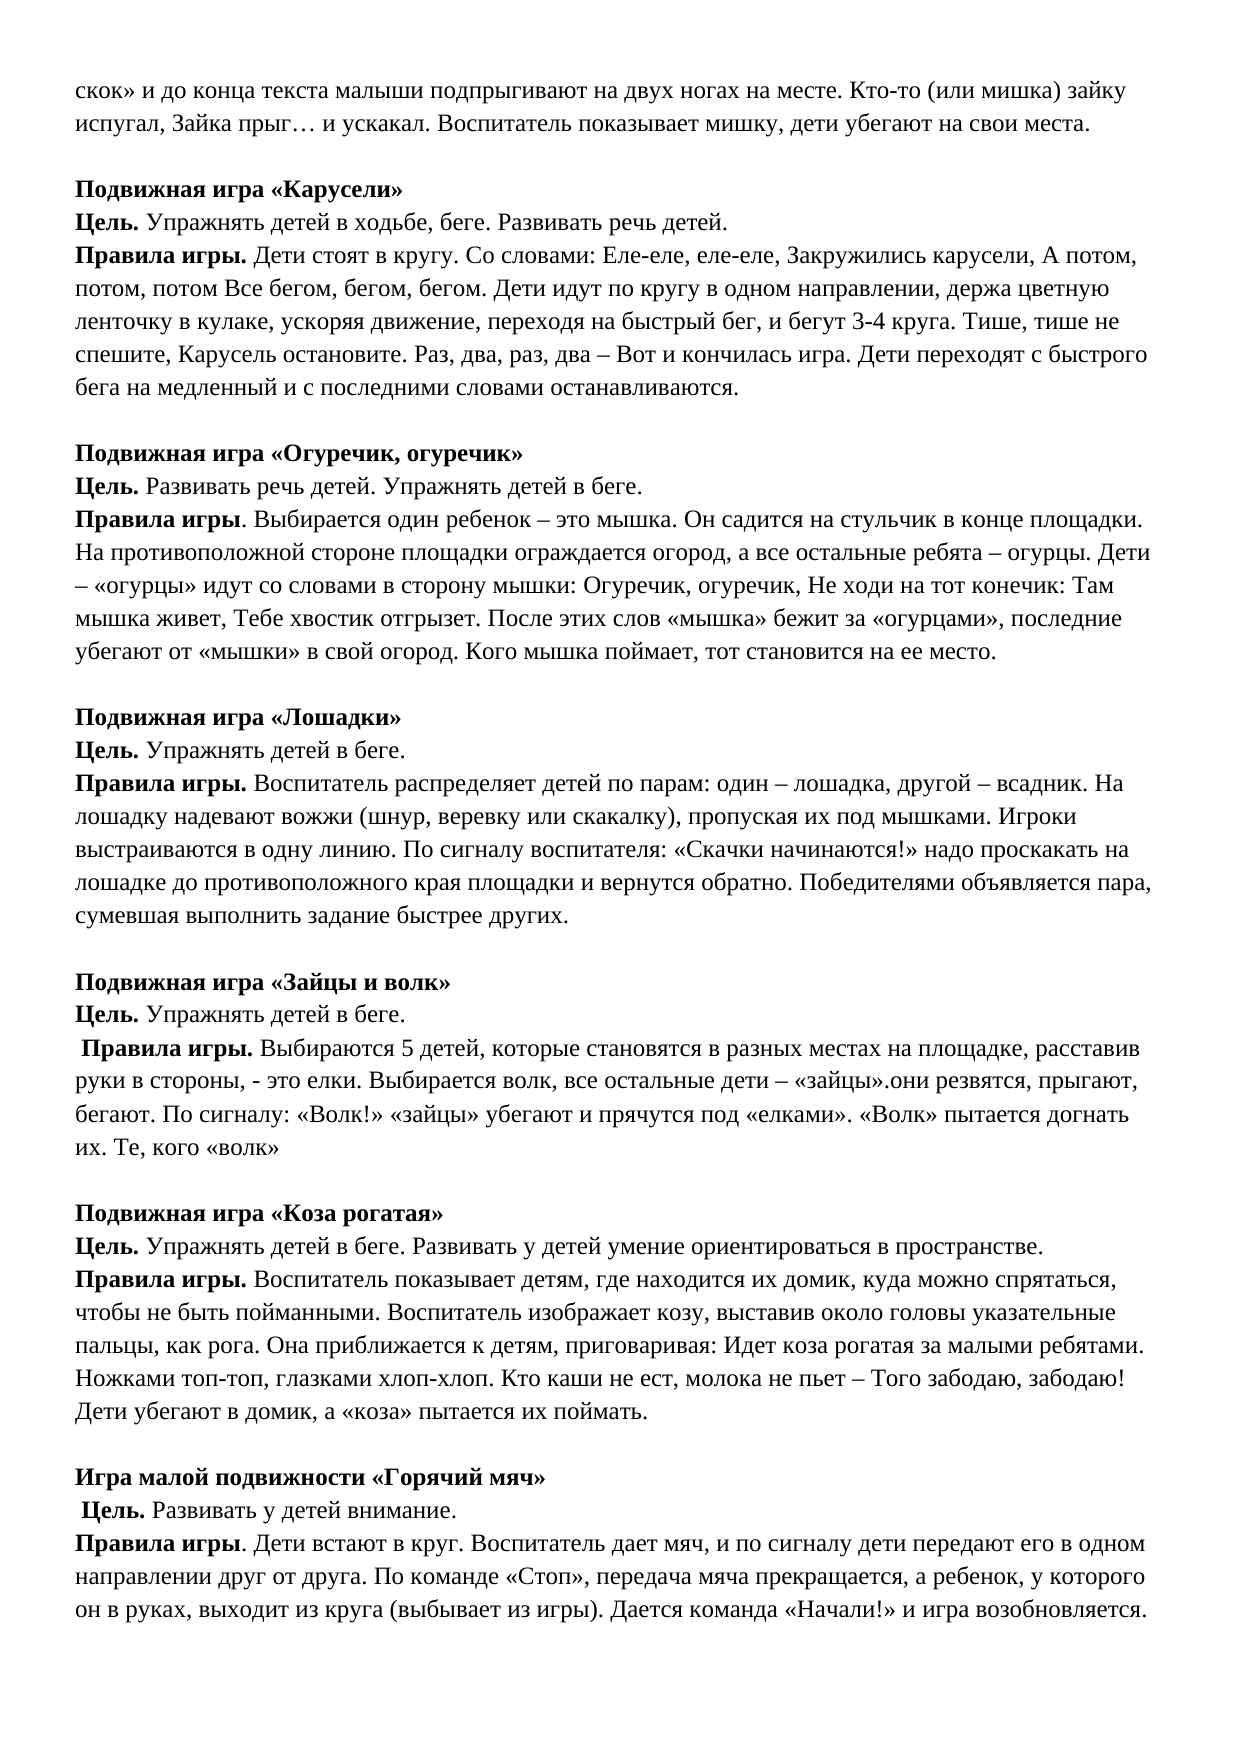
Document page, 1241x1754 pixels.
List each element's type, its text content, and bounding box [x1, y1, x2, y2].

text Цель. Упражнять детей в беге. [75, 735, 1165, 764]
text Цель. Упражнять детей в беге. [75, 999, 1165, 1028]
text Игра малой подвижности «Горячий мяч» [75, 1462, 1165, 1491]
text Правила игры. Дети встают в круг. Воспитатель дает мяч, и по сигналу дети передают его в одном направлении друг от друга. По команде «Стоп», передача мяча прекращается, а ребенок, у которого он в руках, выходит из круга (выбывает из игры). Дается команда «Начали!» и игра возобновляется. [75, 1528, 1165, 1623]
text Цель. Упражнять детей в беге. Развивать у детей умение ориентироваться в пространстве. [75, 1231, 1165, 1259]
text Подвижная игра «Зайцы и волк» [75, 967, 1165, 995]
text Правила игры. Выбирается один ребенок – это мышка. Он садится на стульчик в конце площадки. На противоположной стороне площадки ограждается огород, а все остальные ребята – огурцы. Дети – «огурцы» идут со словами в сторону мышки: Огуречик, огуречик, Не ходи на тот конечик: Там мышка живет, Тебе хвостик отгрызет. После этих слов «мышка» бежит за «огурцами», последние убегают от «мышки» в свой огород. Кого мышка поймает, тот становится на ее место. [75, 504, 1165, 665]
text Правила игры. Воспитатель показывает детям, где находится их домик, куда можно спрятаться, чтобы не быть пойманными. Воспитатель изображает козу, выставив около головы указательные пальцы, как рога. Она приближается к детям, приговаривая: Идет коза рогатая за малыми ребятами. Ножками топ-топ, глазками хлоп-хлоп. Кто каши не ест, молока не пьет – Того забодаю, забодаю! Дети убегают в домик, а «коза» пытается их поймать. [75, 1264, 1165, 1424]
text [75, 75, 1165, 137]
text Цель. Развивать речь детей. Упражнять детей в беге. [75, 471, 1165, 500]
text Правила игры. Дети стоят в кругу. Со словами: Еле-еле, еле-еле, Закружились карусели, А потом, потом, потом Все бегом, бегом, бегом. Дети идут по кругу в одном направлении, держа цветную ленточку в кулаке, ускоряя движение, переходя на быстрый бег, и бегут 3-4 круга. Тише, тише не спешите, Карусель остановите. Раз, два, раз, два – Вот и кончилась игра. Дети переходят с быстрого бега на медленный и с последними словами останавливаются. [75, 240, 1165, 401]
text Подвижная игра «Коза рогатая» [75, 1198, 1165, 1226]
text Цель. Упражнять детей в ходьбе, беге. Развивать речь детей. [75, 207, 1165, 236]
text Подвижная игра «Огуречик, огуречик» [75, 438, 1165, 467]
text Подвижная игра «Лошадки» [75, 702, 1165, 731]
text Подвижная игра «Карусели» [75, 174, 1165, 203]
text Правила игры. Выбираются 5 детей, которые становятся в разных местах на площадке, расставив руки в стороны, - это елки. Выбирается волк, все остальные дети – «зайцы».они резвятся, прыгают, бегают. По сигналу: «Волк!» «зайцы» убегают и прячутся под «елками». «Волк» пытается догнать их. Те, кого «волк» [75, 1033, 1165, 1160]
text Цель. Развивать у детей внимание. [75, 1495, 1165, 1524]
text Правила игры. Воспитатель распределяет детей по парам: один – лошадка, другой – всадник. На лошадку надевают вожжи (шнур, веревку или скакалку), пропуская их под мышками. Игроки выстраиваются в одну линию. По сигналу воспитателя: «Скачки начинаются!» надо проскакать на лошадке до противоположного края площадки и вернутся обратно. Победителями объявляется пара, сумевшая выполнить задание быстрее других. [75, 768, 1165, 929]
